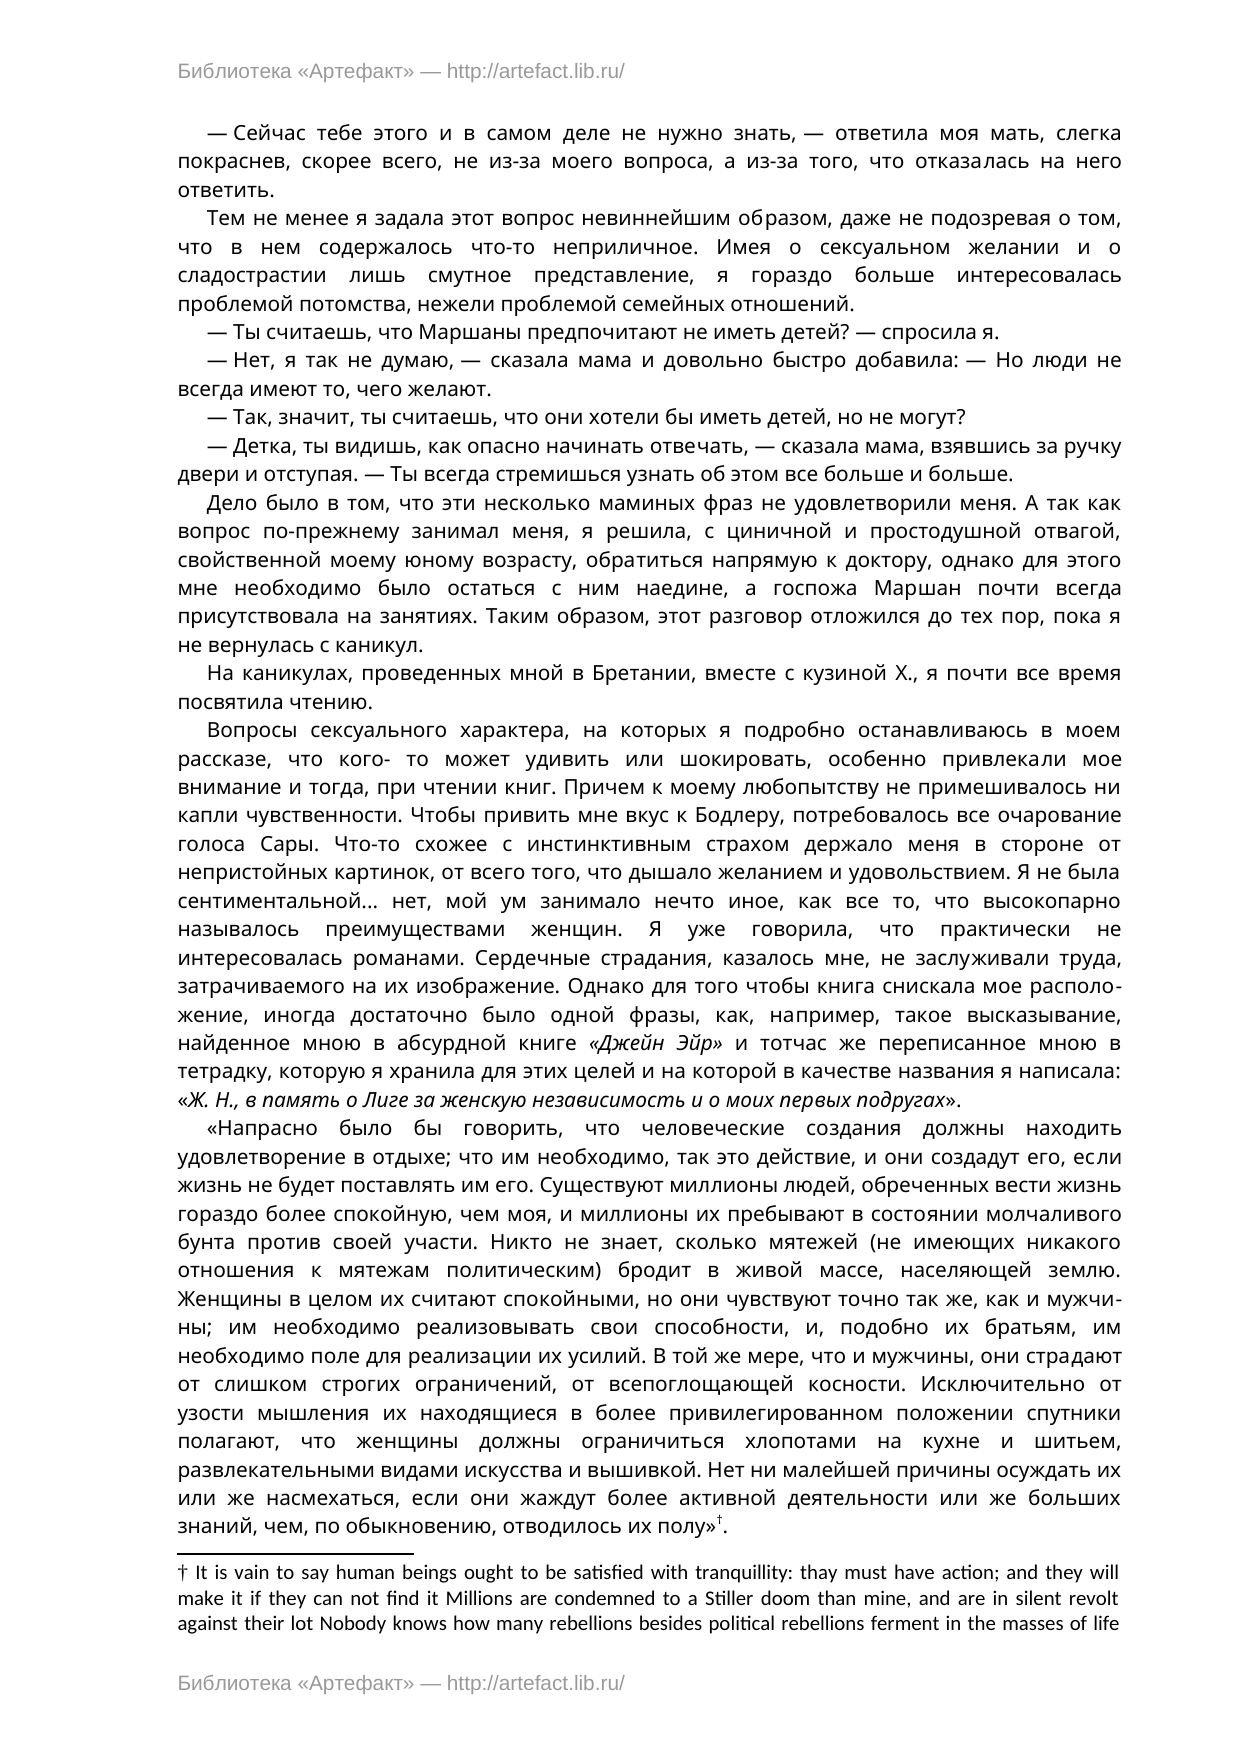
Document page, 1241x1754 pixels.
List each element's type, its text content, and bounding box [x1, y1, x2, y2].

text — Ты считаешь, что Маршаны предпочитают не иметь детей? — спросила я. [177, 317, 1122, 346]
text — Детка, ты видишь, как опасно начинать отвечать, — сказала мама, взявшись за ручку двери и отступая. — Ты всегда стремишься узнать об этом все больше и больше. [177, 431, 1122, 488]
text — Так, значит, ты считаешь, что они хотели бы иметь детей, но не могут? [177, 402, 1122, 431]
text «Напрасно было бы говорить, что человеческие создания должны находить удовлетворение в отдыхе; что им необходимо, так это действие, и они создадут его, если жизнь не будет поставлять им его. Существуют миллионы людей, обреченных вести жизнь гораздо более спокойную, чем моя, и миллионы их пребывают в состоянии молчаливого бунта против своей участи. Никто не знает, сколько мятежей (не имеющих никакого отношения к мятежам политическим) бродит в живой массе, населяющей землю. Женщины в целом их считают спокойными, но они чувствуют точно так же, как и мужчины; им необходимо реализовывать свои способности, и, подобно их братьям, им необходимо поле для реализации их усилий. В той же мере, что и мужчины, они страдают от слишком строгих ограничений, от всепоглощающей косности. Исключительно от узости мышления их находящиеся в более привилегированном положении спутники полагают, что женщины должны ограничиться хлопотами на кухне и шитьем, развлекательными видами искусства и вышивкой. Нет ни малейшей причины осуждать их или же насмехаться, если они жаждут более активной деятельности или же больших знаний, чем, по обыкновению, отводилось их полу». [177, 1113, 1122, 1540]
text Тем не менее я задала этот вопрос невиннейшим образом, даже не подозревая о том, что в нем содержалось что-то неприличное. Имея о сексуальном желании и о сладострастии лишь смутное представление, я гораздо больше интересовалась проблемой потомства, нежели проблемой семейных отношений. [177, 203, 1122, 317]
text Вопросы сексуального характера, на которых я подробно останавливаюсь в моем рассказе, что кого- то может удивить или шокировать, особенно привлекали мое внимание и тогда, при чтении книг. Причем к моему любопытству не примешивалось ни капли чувственности. Чтобы привить мне вкус к Бодлеру, потребовалось все очарование голоса Сары. Что-то схожее с инстинктивным страхом держало меня в стороне от непристойных картинок, от всего того, что дышало желанием и удовольствием. Я не была сентиментальной... нет, мой ум занимало нечто иное, как все то, что высокопарно называлось преимуществами женщин. Я уже говорила, что практически не интересовалась романами. Сердечные страдания, казалось мне, не заслуживали труда, затрачиваемого на их изображение. Однако для того чтобы книга снискала мое расположение, иногда достаточно было одной фразы, как, например, такое высказывание, найденное мною в абсурдной книге «Джейн Эйр» и тотчас же переписанное мною в тетрадку, которую я хранила для этих целей и на которой в качестве названия я написала: «Ж. Н., в память о Лиге за женскую независимость и о моих первых подругах». [177, 715, 1122, 1113]
text — Нет, я так не думаю, — сказала мама и довольно быстро добавила: — Но люди не всегда имеют то, чего желают. [177, 346, 1122, 402]
text — Сейчас тебе этого и в самом деле не нужно знать, — ответила моя мать, слегка покраснев, скорее всего, не из-за моего вопроса, а из-за того, что отказалась на него ответить. [177, 118, 1122, 203]
text На каникулах, проведенных мной в Бретании, вместе с кузиной X., я почти все время посвятила чтению. [177, 658, 1122, 715]
text Дело было в том, что эти несколько маминых фраз не удовлетворили меня. А так как вопрос по-прежнему занимал меня, я решила, с циничной и простодушной отвагой, свойственной моему юному возрасту, обратиться напрямую к доктору, однако для этого мне необходимо было остаться с ним наедине, а госпожа Маршан почти всегда присутствовала на занятиях. Таким образом, этот разговор отложился до тех пор, пока я не вернулась с каникул. [177, 488, 1122, 658]
